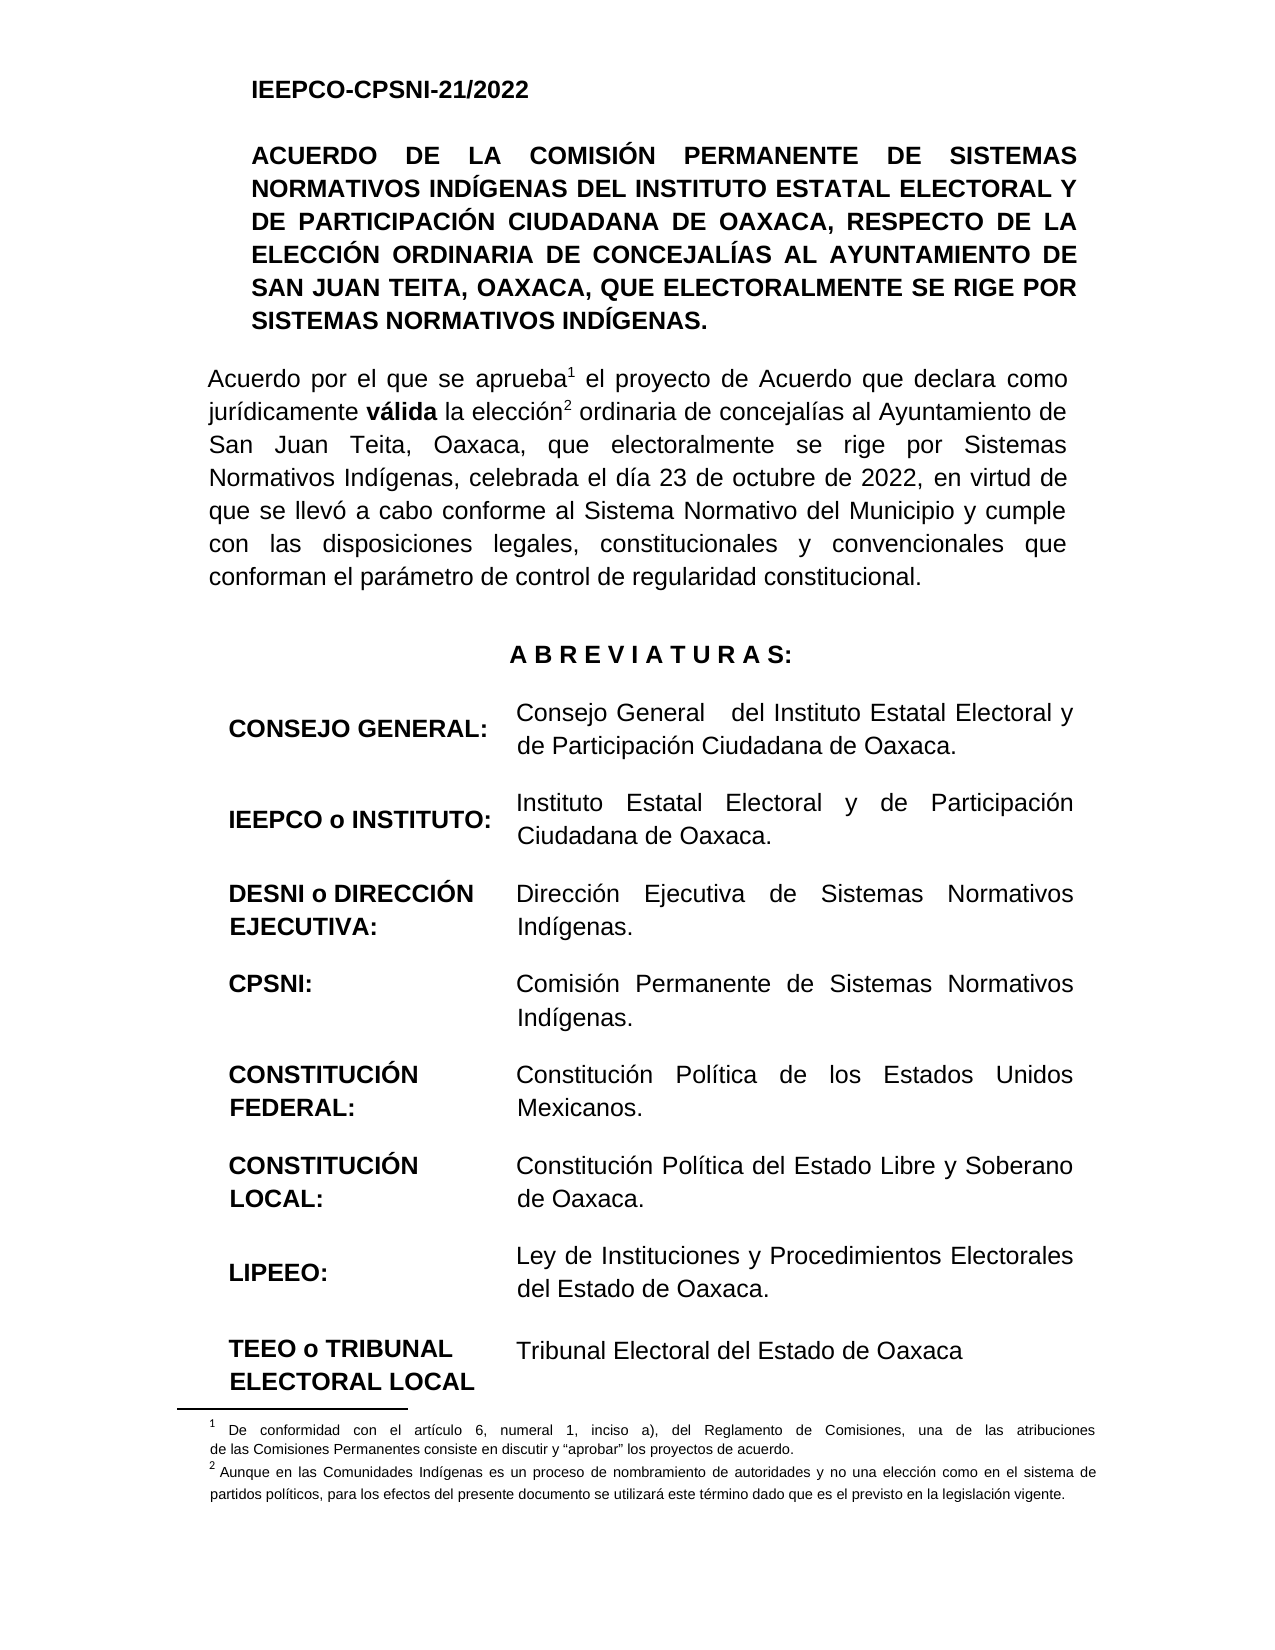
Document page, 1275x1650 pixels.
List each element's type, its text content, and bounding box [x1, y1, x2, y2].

table_cell CONSTITUCIÓN FEDERAL: [229, 1060, 517, 1151]
table_cell Ley de Instituciones y Procedimientos Electorales del Estado de Oaxaca. [517, 1241, 1078, 1332]
table_cell Tribunal Electoral del Estado de Oaxaca [517, 1332, 1078, 1397]
table_header Consejo General del Instituto Estatal Electoral y de Participación Ciudadana de Oaxaca. [517, 698, 1078, 788]
table_header CONSEJO GENERAL: [229, 698, 517, 788]
table_cell IEEPCO o INSTITUTO: [229, 788, 517, 879]
text A B R E V I A T U R A S: [207, 639, 1095, 668]
table_cell DESNI o DIRECCIÓN EJECUTIVA: [229, 879, 517, 969]
table_cell Comisión Permanente de Sistemas Normativos Indígenas. [517, 970, 1078, 1060]
table_cell Dirección Ejecutiva de Sistemas Normativos Indígenas. [517, 879, 1078, 969]
table_cell TEEO o TRIBUNAL ELECTORAL LOCAL [229, 1332, 517, 1397]
text Acuerdo por el que se aprueba el proyecto de Acuerdo que declara como jurídicamente válida la elección ordinaria de concejalías al Ayuntamiento de San Juan Teita, Oaxaca, que electoralmente se rige por Sistemas Normativos Indígenas, celebrada el día 23 de octubre de 2022, en virtud de que se llevó a cabo conforme al Sistema Normativo del Municipio y cumple con las disposiciones legales, constitucionales y convencionales que conforman el parámetro de control de regularidad constitucional. [207, 364, 1068, 591]
table_cell Instituto Estatal Electoral y de Participación Ciudadana de Oaxaca. [517, 788, 1078, 879]
table_cell LIPEEO: [229, 1241, 517, 1332]
table_cell Constitución Política de los Estados Unidos Mexicanos. [517, 1060, 1078, 1151]
table_cell CPSNI: [229, 970, 517, 1060]
table_cell CONSTITUCIÓN LOCAL: [229, 1151, 517, 1241]
table_cell Constitución Política del Estado Libre y Soberano de Oaxaca. [517, 1151, 1078, 1241]
